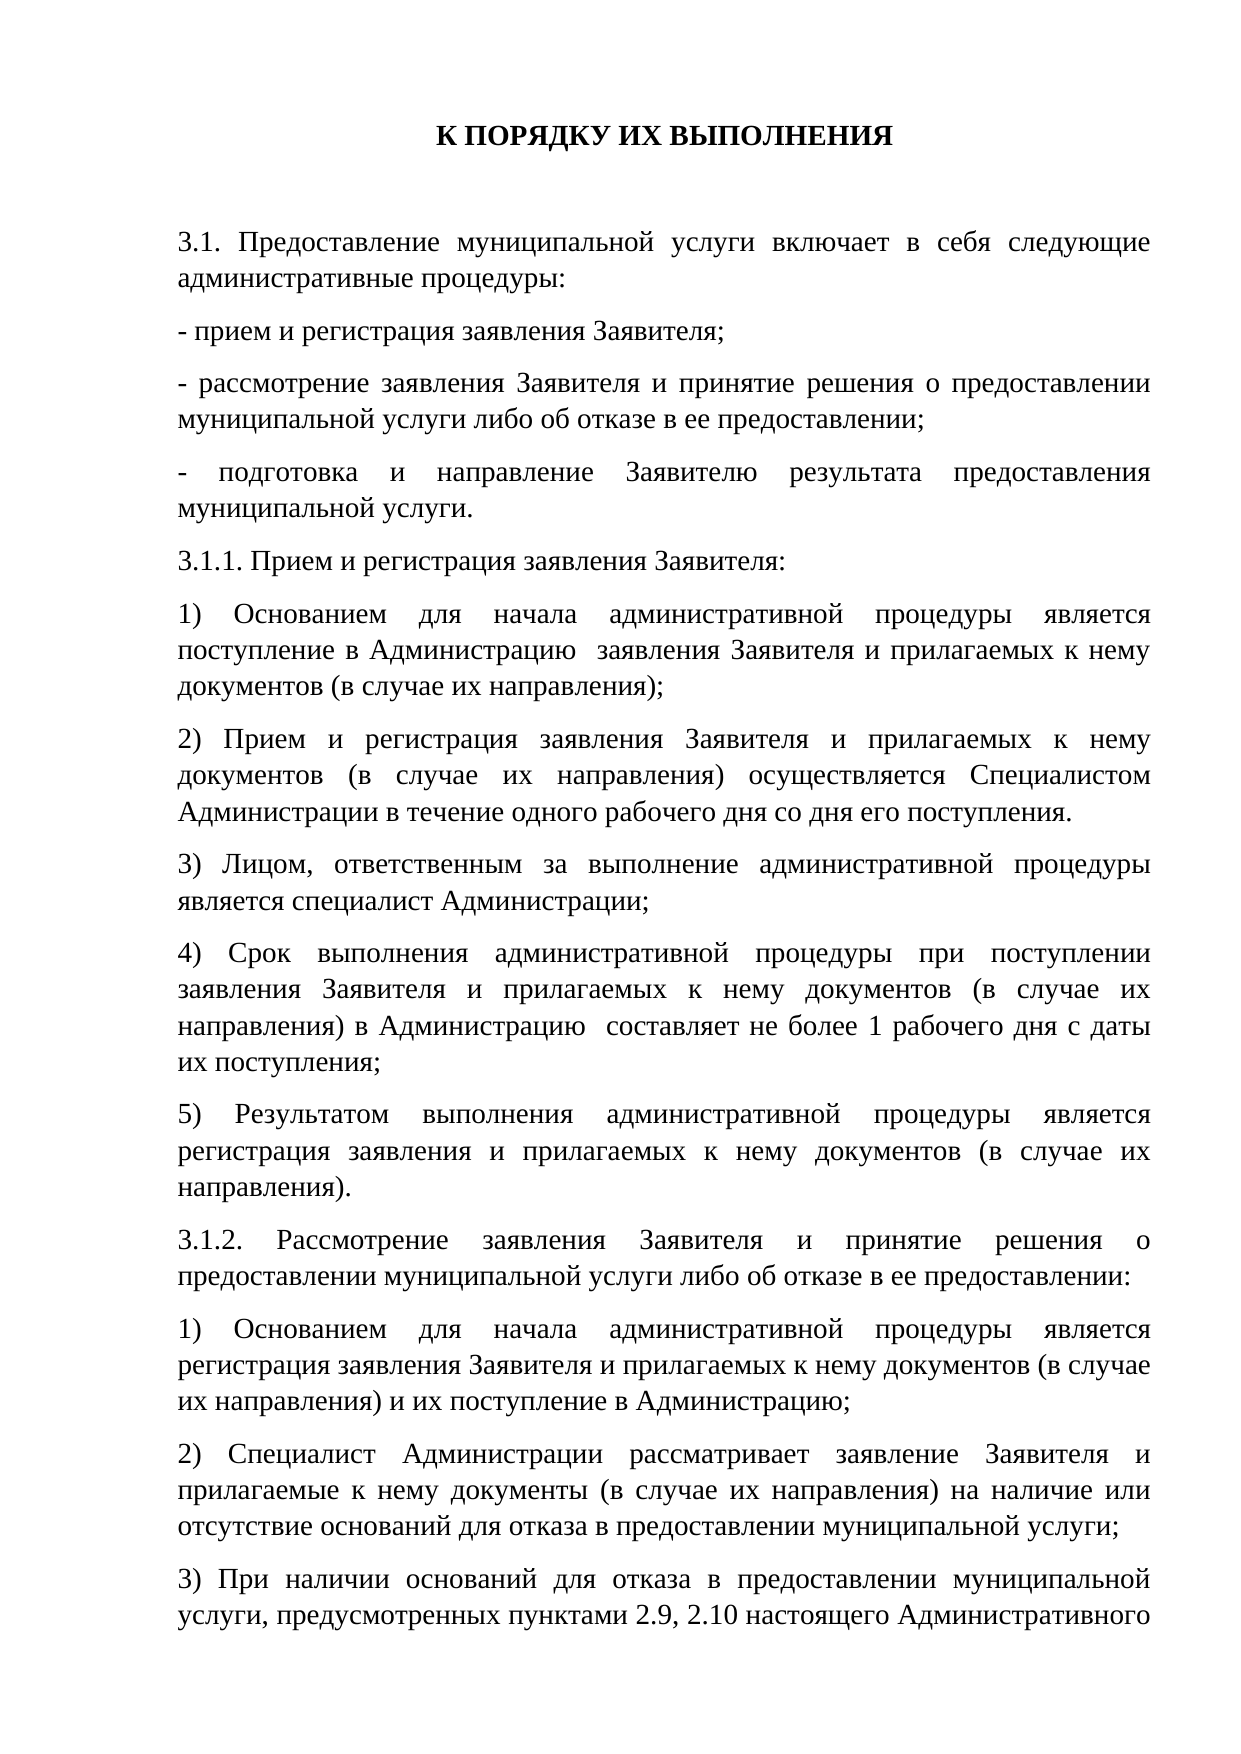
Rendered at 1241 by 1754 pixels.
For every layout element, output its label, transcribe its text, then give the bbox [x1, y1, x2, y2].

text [177, 1561, 1152, 1631]
text К ПОРЯДКУ ИХ ВЫПОЛНЕНИЯ [177, 118, 1152, 152]
text 3.1.2. Рассмотрение заявления Заявителя и принятие решения о предоставлении муниципальной услуги либо об отказе в ее предоставлении: [177, 1222, 1152, 1291]
text 3.1. Предоставление муниципальной услуги включает в себя следующие административные процедуры: [177, 224, 1152, 293]
text - прием и регистрация заявления Заявителя; [177, 313, 1152, 346]
text 1) Основанием для начала административной процедуры является регистрация заявления Заявителя и прилагаемых к нему документов (в случае их направления) и их поступление в Администрацию; [177, 1311, 1152, 1417]
text 4) Срок выполнения административной процедуры при поступлении заявления Заявителя и прилагаемых к нему документов (в случае их направления) в Администрацию составляет не более 1 рабочего дня с даты их поступления; [177, 935, 1152, 1077]
text 3.1.1. Прием и регистрация заявления Заявителя: [177, 543, 1152, 577]
text 2) Специалист Администрации рассматривает заявление Заявителя и прилагаемые к нему документы (в случае их направления) на наличие или отсутствие оснований для отказа в предоставлении муниципальной услуги; [177, 1436, 1152, 1542]
text 3) Лицом, ответственным за выполнение административной процедуры является специалист Администрации; [177, 846, 1152, 916]
text - подготовка и направление Заявителю результата предоставления муниципальной услуги. [177, 454, 1152, 524]
text 2) Прием и регистрация заявления Заявителя и прилагаемых к нему документов (в случае их направления) осуществляется Специалистом Администрации в течение одного рабочего дня со дня его поступления. [177, 721, 1152, 827]
text 5) Результатом выполнения административной процедуры является регистрация заявления и прилагаемых к нему документов (в случае их направления). [177, 1097, 1152, 1202]
text - рассмотрение заявления Заявителя и принятие решения о предоставлении муниципальной услуги либо об отказе в ее предоставлении; [177, 366, 1152, 435]
text 1) Основанием для начала административной процедуры является поступление в Администрацию заявления Заявителя и прилагаемых к нему документов (в случае их направления); [177, 596, 1152, 702]
